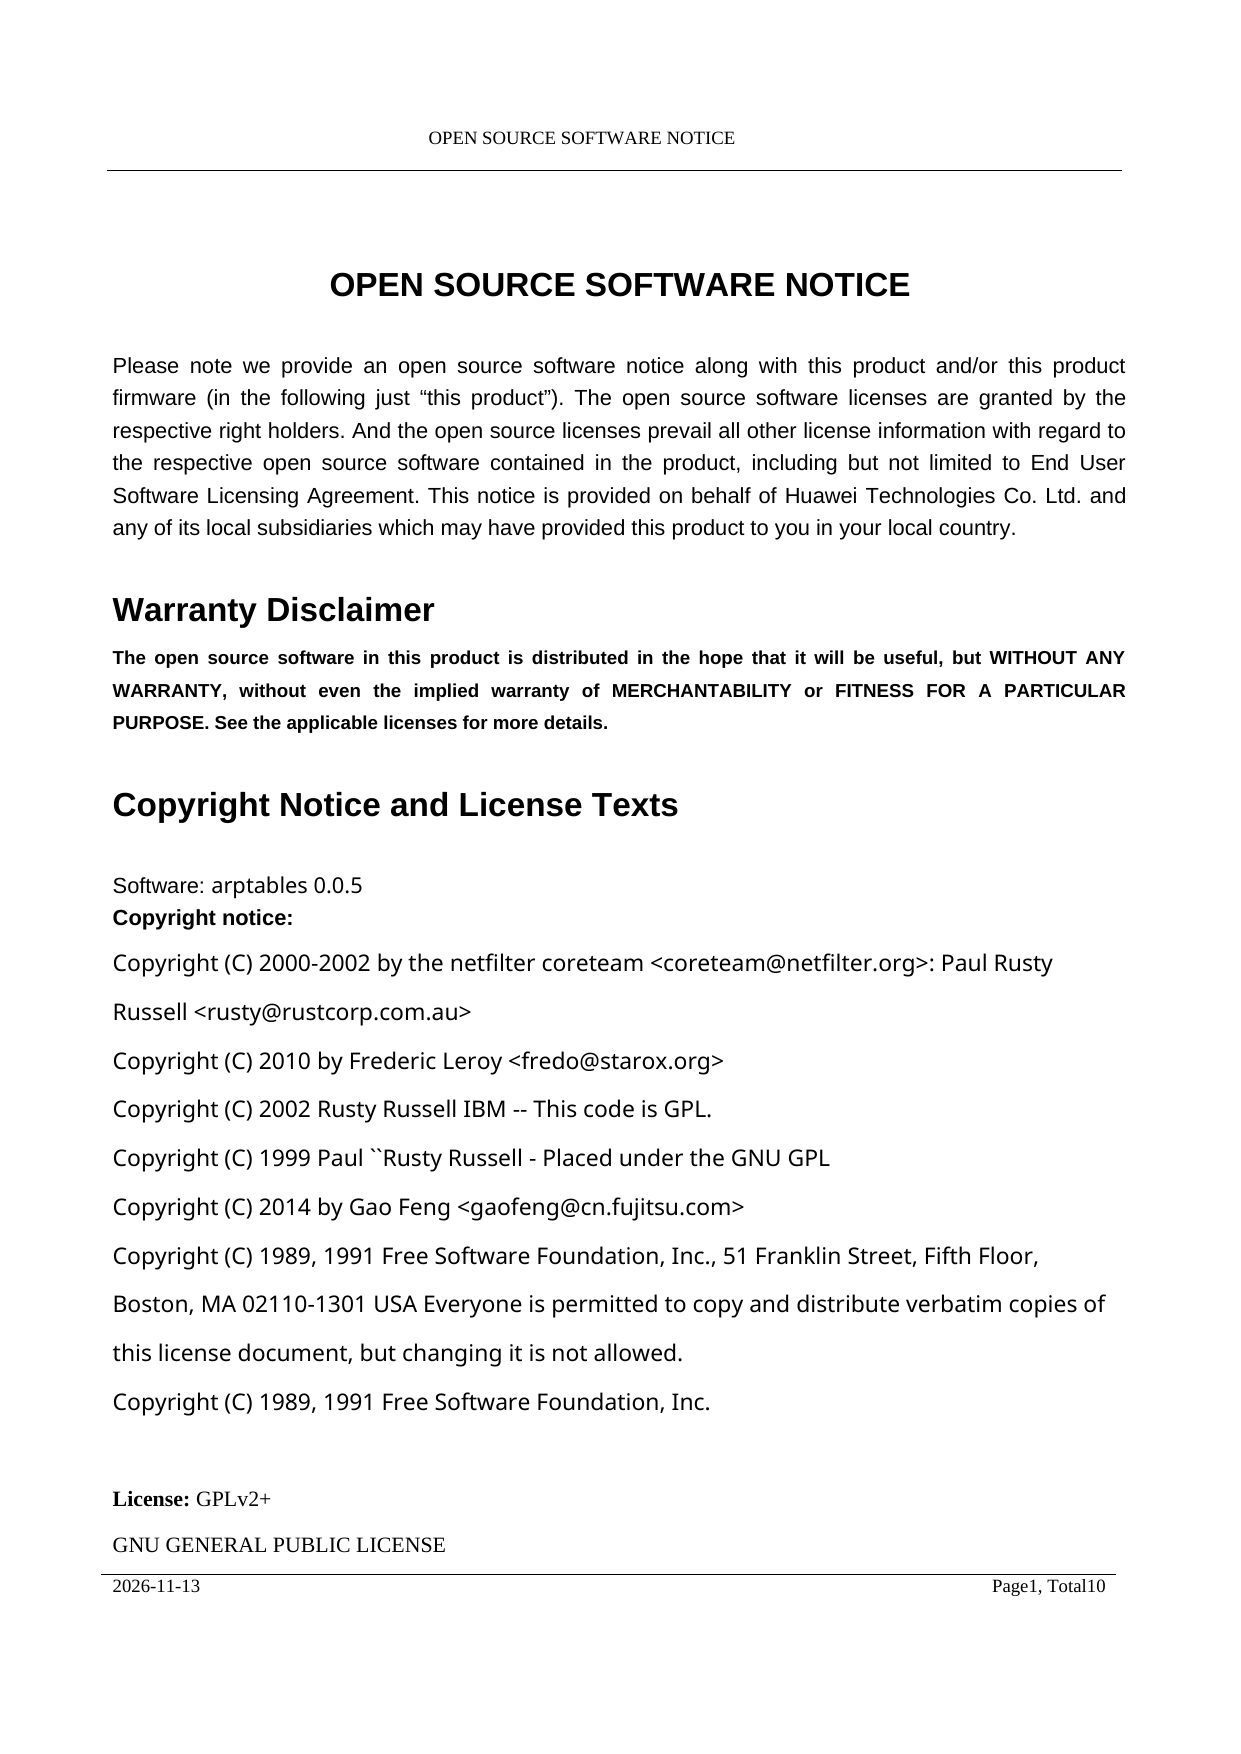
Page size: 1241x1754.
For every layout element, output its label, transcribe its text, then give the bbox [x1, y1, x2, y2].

text Software: arptables 0.0.5 [112, 869, 1128, 901]
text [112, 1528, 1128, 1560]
text Copyright Notice and License Texts [112, 771, 1128, 836]
text Please note we provide an open source software notice along with this product and/or this product firmware (in the following just “this product”). The open source software licenses are granted by the respective right holders. And the open source licenses prevail all other license information with regard to the respective open source software contained in the product, including but not limited to End User Software Licensing Agreement. This notice is provided on behalf of Huawei Technologies Co. Ltd. and any of its local subsidiaries which may have provided this product to you in your local country. [112, 349, 1128, 544]
text Copyright notice: [112, 901, 1128, 934]
text The open source software in this product is distributed in the hope that it will be useful, but WITHOUT ANY WARRANTY, without even the implied warranty of MERCHANTABILITY or FITNESS FOR A PARTICULAR PURPOSE. See the applicable licenses for more details. [112, 641, 1128, 739]
text OPEN SOURCE SOFTWARE NOTICE [112, 251, 1128, 316]
text Copyright (C) 2000-2002 by the netfilter coreteam <coreteam@netfilter.org>: Paul Rusty Russell <rusty@rustcorp.com.au> Copyright (C) 2010 by Frederic Leroy <fredo@starox.org> Copyright (C) 2002 Rusty Russell IBM -- This code is GPL. Copyright (C) 1999 Paul ``Rusty Russell - Placed under the GNU GPL Copyright (C) 2014 by Gao Feng <gaofeng@cn.fujitsu.com> Copyright (C) 1989, 1991 Free Software Foundation, Inc., 51 Franklin Street, Fifth Floor, Boston, MA 02110-1301 USA Everyone is permitted to copy and distribute verbatim copies of this license document, but changing it is not allowed. Copyright (C) 1989, 1991 Free Software Foundation, Inc. [112, 947, 1128, 1467]
text License: GPLv2+ [112, 1483, 1128, 1515]
text Warranty Disclaimer [112, 576, 1128, 641]
